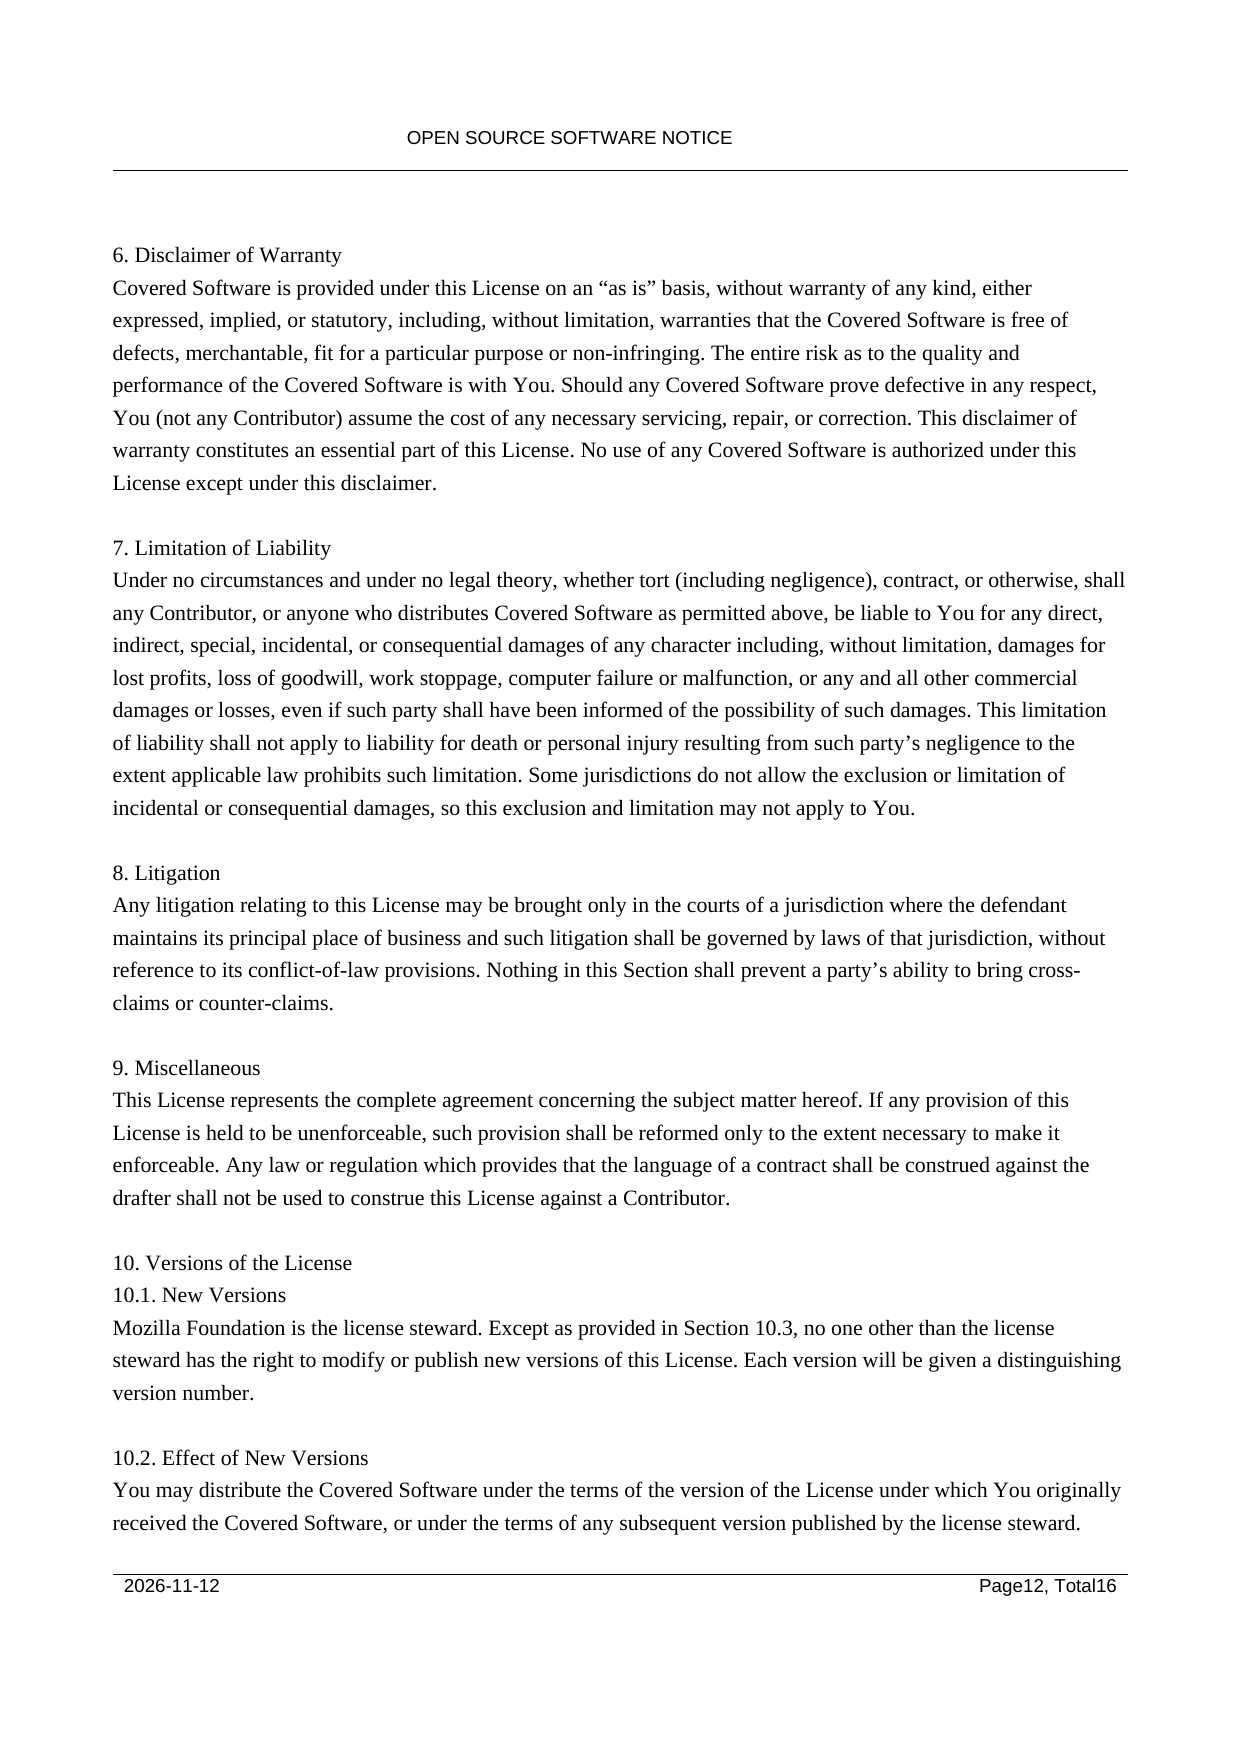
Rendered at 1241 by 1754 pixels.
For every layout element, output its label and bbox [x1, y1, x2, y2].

text [112, 206, 1128, 1539]
